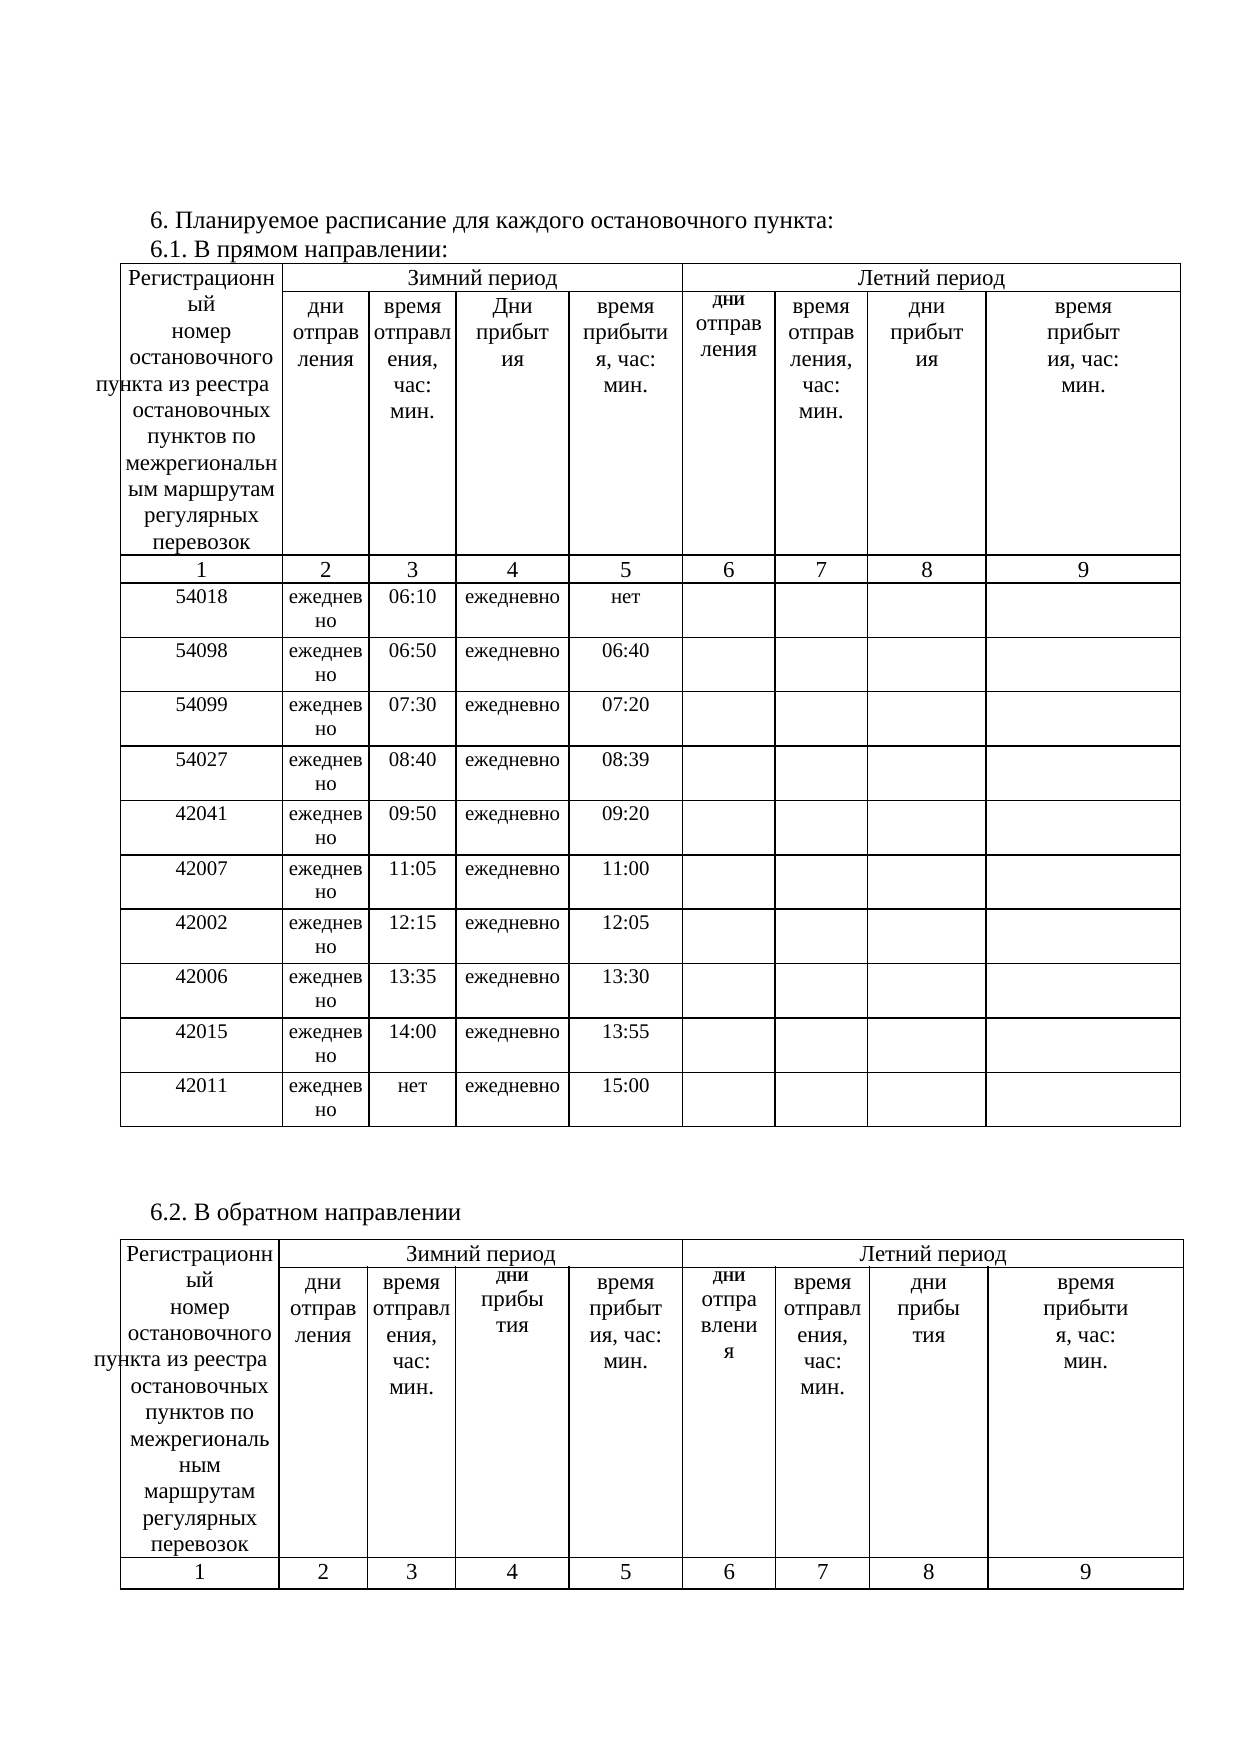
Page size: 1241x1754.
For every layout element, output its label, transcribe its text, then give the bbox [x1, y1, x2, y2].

table_cell ДНИ отправ ления [683, 292, 774, 554]
table_cell ежедневно [457, 638, 568, 691]
table_cell 54099 [121, 692, 282, 745]
table_cell 5 [570, 556, 682, 582]
table_cell [987, 1019, 1180, 1071]
table_cell ежедневно [283, 692, 368, 745]
table_cell время отправл ения, час: мин. [776, 1268, 869, 1556]
table_cell 09:50 [370, 801, 455, 854]
table_cell [987, 801, 1180, 854]
text 6.2. В обратном направлении [150, 1197, 1090, 1226]
table_cell 8 [870, 1558, 987, 1588]
table_cell 42007 [121, 856, 282, 908]
table_cell [683, 1073, 774, 1126]
table_cell ежедневно [283, 856, 368, 908]
table_cell 12:05 [570, 910, 682, 963]
table_cell 42015 [121, 1019, 282, 1071]
table_cell время прибыт ия, час: мин. [570, 1268, 682, 1556]
table_cell [868, 964, 985, 1017]
table_cell время прибыти я, час: мин. [989, 1268, 1183, 1556]
table_cell 09:20 [570, 801, 682, 854]
table_cell [868, 692, 985, 745]
table_cell 6 [683, 556, 774, 582]
table_cell [987, 584, 1180, 636]
table_cell ежедневно [283, 638, 368, 691]
table_cell 1 [121, 556, 282, 582]
table_cell время отправ ления, час: мин. [776, 292, 867, 554]
table_cell 9 [989, 1558, 1183, 1588]
table_cell ежедневно [457, 692, 568, 745]
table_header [121, 1240, 278, 1556]
table_cell 7 [776, 556, 867, 582]
table_cell [683, 801, 774, 854]
table_cell [868, 1073, 985, 1126]
table_cell [683, 638, 774, 691]
table_header Зимний период [280, 1240, 682, 1266]
table_cell 54018 [121, 584, 282, 636]
table_cell 4 [457, 556, 568, 582]
table_cell [987, 638, 1180, 691]
table_cell [987, 692, 1180, 745]
table_cell [776, 910, 867, 963]
table_cell 3 [370, 556, 455, 582]
table_cell 2 [280, 1558, 367, 1588]
table_cell [776, 584, 867, 636]
table_cell ежедневно [283, 1073, 368, 1126]
table_cell [683, 747, 774, 799]
table_cell ежедневно [283, 964, 368, 1017]
table_cell 42041 [121, 801, 282, 854]
table_cell дни отправ ления [280, 1268, 367, 1556]
table_cell 15:00 [570, 1073, 682, 1126]
table_cell [868, 584, 985, 636]
table_cell 54027 [121, 747, 282, 799]
table_cell ежедневно [283, 801, 368, 854]
table_cell 6 [683, 1558, 775, 1588]
table_cell нет [570, 584, 682, 636]
table_cell [776, 747, 867, 799]
table_cell время прибыт ия, час: мин. [987, 292, 1180, 554]
table_cell ежедневно [457, 964, 568, 1017]
table_cell ежедневно [283, 910, 368, 963]
table_cell ежедневно [457, 1073, 568, 1126]
table_cell ежедневно [457, 856, 568, 908]
table_cell ДНИ прибы тия [456, 1268, 568, 1556]
table_cell ежедневно [283, 584, 368, 636]
table_cell 4 [456, 1558, 568, 1588]
table_cell [868, 1019, 985, 1071]
table_cell 2 [283, 556, 368, 582]
table_cell [987, 910, 1180, 963]
table_cell 08:40 [370, 747, 455, 799]
table_cell нет [370, 1073, 455, 1126]
table_cell 08:39 [570, 747, 682, 799]
table_cell [987, 747, 1180, 799]
table_cell время прибыти я, час: мин. [570, 292, 682, 554]
table_cell ежедневно [457, 801, 568, 854]
table_cell 54098 [121, 638, 282, 691]
table_header Зимний период [283, 264, 682, 291]
table_cell 42011 [121, 1073, 282, 1126]
table_cell [683, 584, 774, 636]
table_cell 07:30 [370, 692, 455, 745]
table_cell 42002 [121, 910, 282, 963]
table_cell [868, 856, 985, 908]
table_cell 13:35 [370, 964, 455, 1017]
table_cell 12:15 [370, 910, 455, 963]
table_cell [776, 856, 867, 908]
text 6.1. В прямом направлении: [150, 234, 1090, 263]
text 6. Планируемое расписание для каждого остановочного пункта: [150, 205, 1090, 234]
table_cell [987, 964, 1180, 1017]
table_cell [683, 856, 774, 908]
table_cell дни прибы тия [870, 1268, 987, 1556]
table_cell ежедневно [457, 584, 568, 636]
table_cell [683, 1019, 774, 1071]
table_cell [776, 692, 867, 745]
table_cell ежедневно [457, 747, 568, 799]
table_cell 8 [868, 556, 985, 582]
table_cell ежедневно [457, 1019, 568, 1071]
table_cell [776, 1073, 867, 1126]
table_cell [776, 638, 867, 691]
table_cell [683, 692, 774, 745]
table_cell 9 [987, 556, 1180, 582]
table_cell [683, 910, 774, 963]
table_cell время отправл ения, час: мин. [370, 292, 455, 554]
table_header Летний период [683, 1240, 1183, 1266]
table_header Летний период [683, 264, 1180, 291]
table_cell [776, 801, 867, 854]
table_cell 7 [776, 1558, 869, 1588]
table_cell время отправл ения, час: мин. [368, 1268, 455, 1556]
table_cell 1 [121, 1558, 278, 1588]
table_cell ежедневно [457, 910, 568, 963]
table_cell [868, 747, 985, 799]
table_cell 13:30 [570, 964, 682, 1017]
table_cell 42006 [121, 964, 282, 1017]
table_cell [868, 801, 985, 854]
table_cell [776, 964, 867, 1017]
table_cell [776, 1019, 867, 1071]
table_cell 11:00 [570, 856, 682, 908]
table_cell [987, 1073, 1180, 1126]
table_header Регистрационный номер остановочного пункта из реестра остановочных пунктов по межрегиональным маршрутам регулярных перевозок [121, 264, 282, 554]
table_cell [868, 638, 985, 691]
table_cell 06:40 [570, 638, 682, 691]
table_cell [987, 856, 1180, 908]
table_cell 06:10 [370, 584, 455, 636]
table_cell [683, 964, 774, 1017]
table_cell 07:20 [570, 692, 682, 745]
table_cell 3 [368, 1558, 455, 1588]
table_cell 14:00 [370, 1019, 455, 1071]
table_cell 06:50 [370, 638, 455, 691]
table_cell ежедневно [283, 1019, 368, 1071]
table_cell ежедневно [283, 747, 368, 799]
table_cell [868, 910, 985, 963]
table_cell ДНИ отпра влени я [683, 1268, 775, 1556]
table_cell 5 [570, 1558, 682, 1588]
table_cell дни прибыт ия [868, 292, 985, 554]
table_cell 13:55 [570, 1019, 682, 1071]
table_cell Дни прибыт ия [457, 292, 568, 554]
table_cell дни отправ ления [283, 292, 368, 554]
table_cell 11:05 [370, 856, 455, 908]
